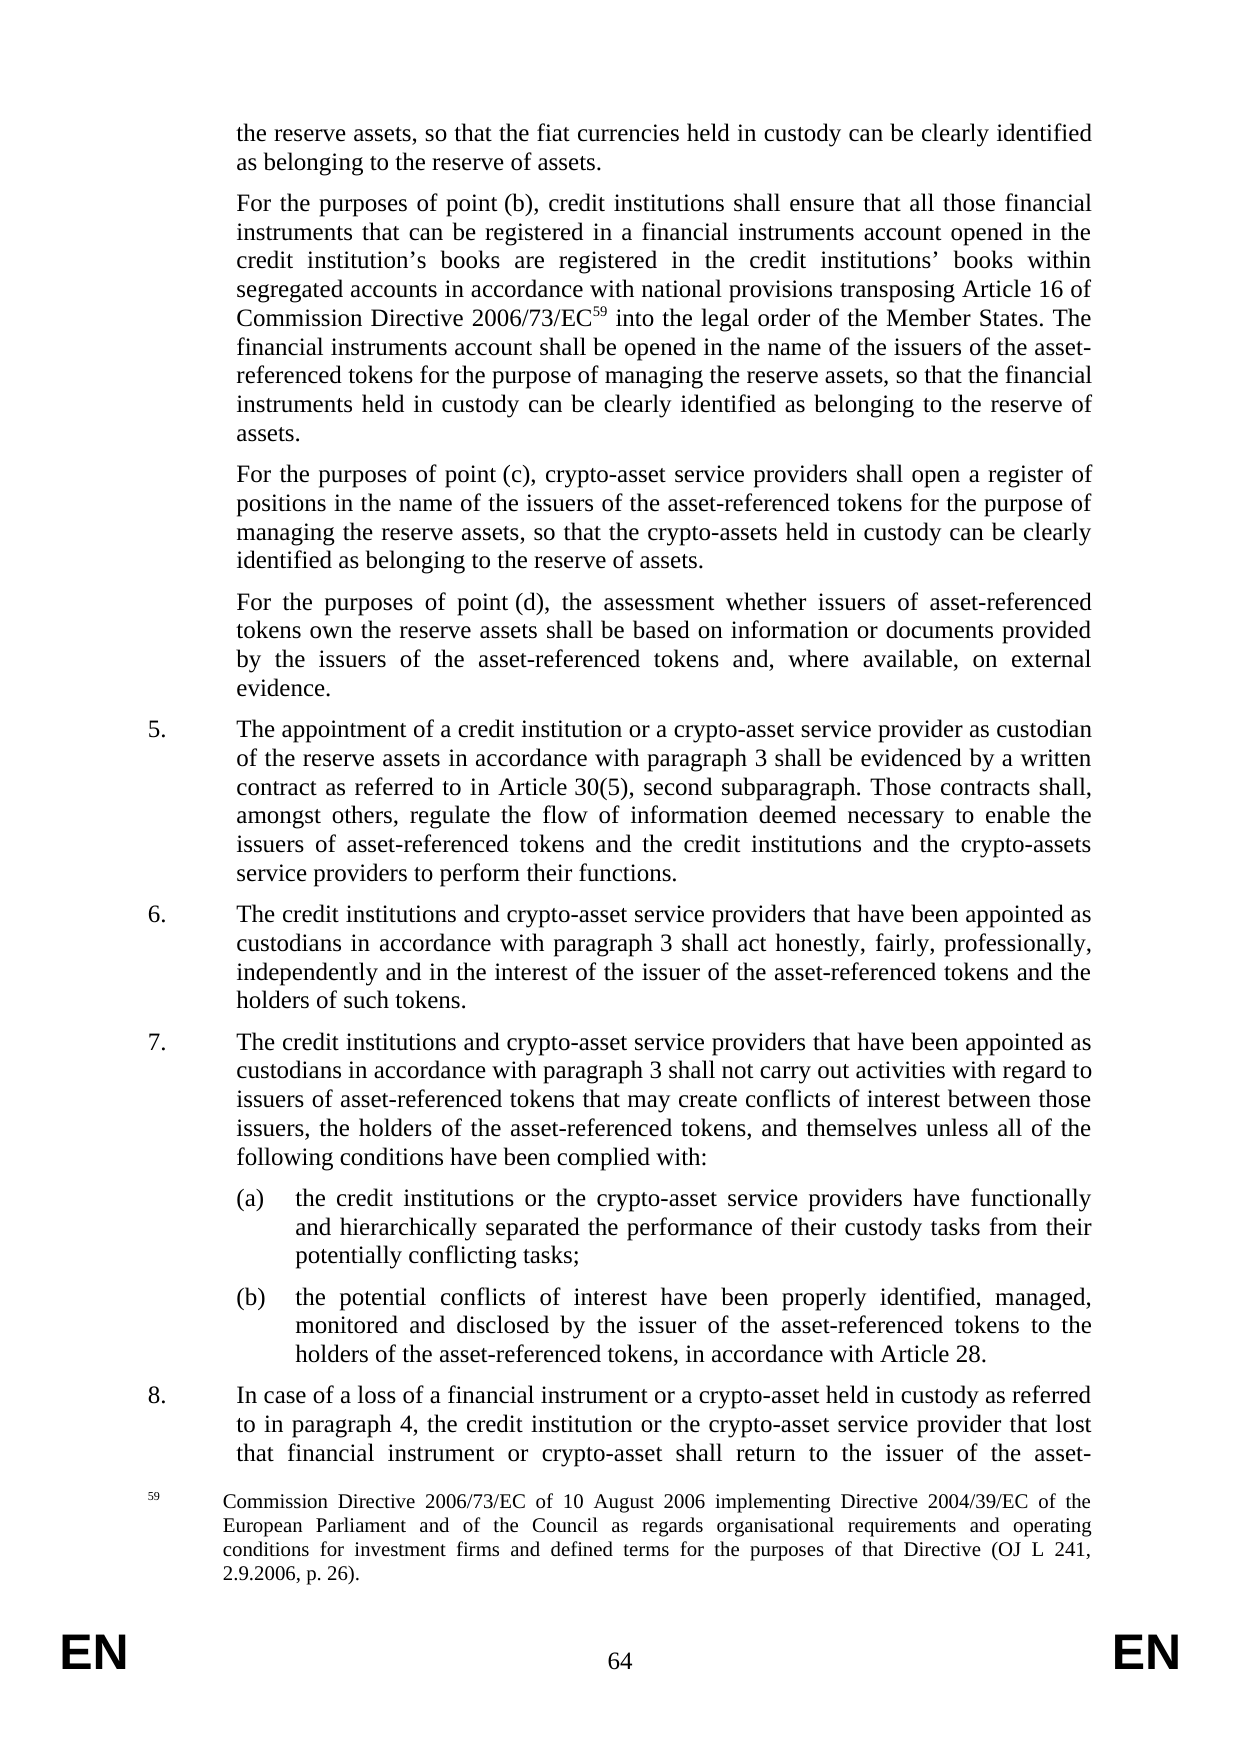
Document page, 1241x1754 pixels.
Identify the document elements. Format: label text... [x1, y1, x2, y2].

text For the purposes of point (b), credit institutions shall ensure that all those financial instruments that can be registered in a financial instruments account opened in the credit institution’s books are registered in the credit institutions’ books within segregated accounts in accordance with national provisions transposing Article 16 of Commission Directive 2006/73/EC into the legal order of the Member States. The financial instruments account shall be opened in the name of the issuers of the asset-referenced tokens for the purpose of managing the reserve assets, so that the financial instruments held in custody can be clearly identified as belonging to the reserve of assets. [236, 188, 1093, 447]
text (b) the potential conflicts of interest have been properly identified, managed, monitored and disclosed by the issuer of the asset-referenced tokens to the holders of the asset-referenced tokens, in accordance with Article 28. [236, 1282, 1093, 1368]
text (a) the credit institutions or the crypto-asset service providers have functionally and hierarchically separated the performance of their custody tasks from their potentially conflicting tasks; [236, 1183, 1093, 1269]
text 5. The appointment of a credit institution or a crypto-asset service provider as custodian of the reserve assets in accordance with paragraph 3 shall be evidenced by a written contract as referred to in Article 30(5), second subparagraph. Those contracts shall, amongst others, regulate the flow of information deemed necessary to enable the issuers of asset-referenced tokens and the credit institutions and the crypto-assets service providers to perform their functions. [148, 714, 1093, 887]
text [148, 1381, 1093, 1467]
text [236, 118, 1093, 176]
text For the purposes of point (c), crypto-asset service providers shall open a register of positions in the name of the issuers of the asset-referenced tokens for the purpose of managing the reserve assets, so that the crypto-assets held in custody can be clearly identified as belonging to the reserve of assets. [236, 459, 1093, 574]
text 6. The credit institutions and crypto-asset service providers that have been appointed as custodians in accordance with paragraph 3 shall act honestly, fairly, professionally, independently and in the interest of the issuer of the asset-referenced tokens and the holders of such tokens. [148, 899, 1093, 1014]
text For the purposes of point (d), the assessment whether issuers of asset-referenced tokens own the reserve assets shall be based on information or documents provided by the issuers of the asset-referenced tokens and, where available, on external evidence. [236, 587, 1093, 702]
text 7. The credit institutions and crypto-asset service providers that have been appointed as custodians in accordance with paragraph 3 shall not carry out activities with regard to issuers of asset-referenced tokens that may create conflicts of interest between those issuers, the holders of the asset-referenced tokens, and themselves unless all of the following conditions have been complied with: [148, 1027, 1093, 1171]
